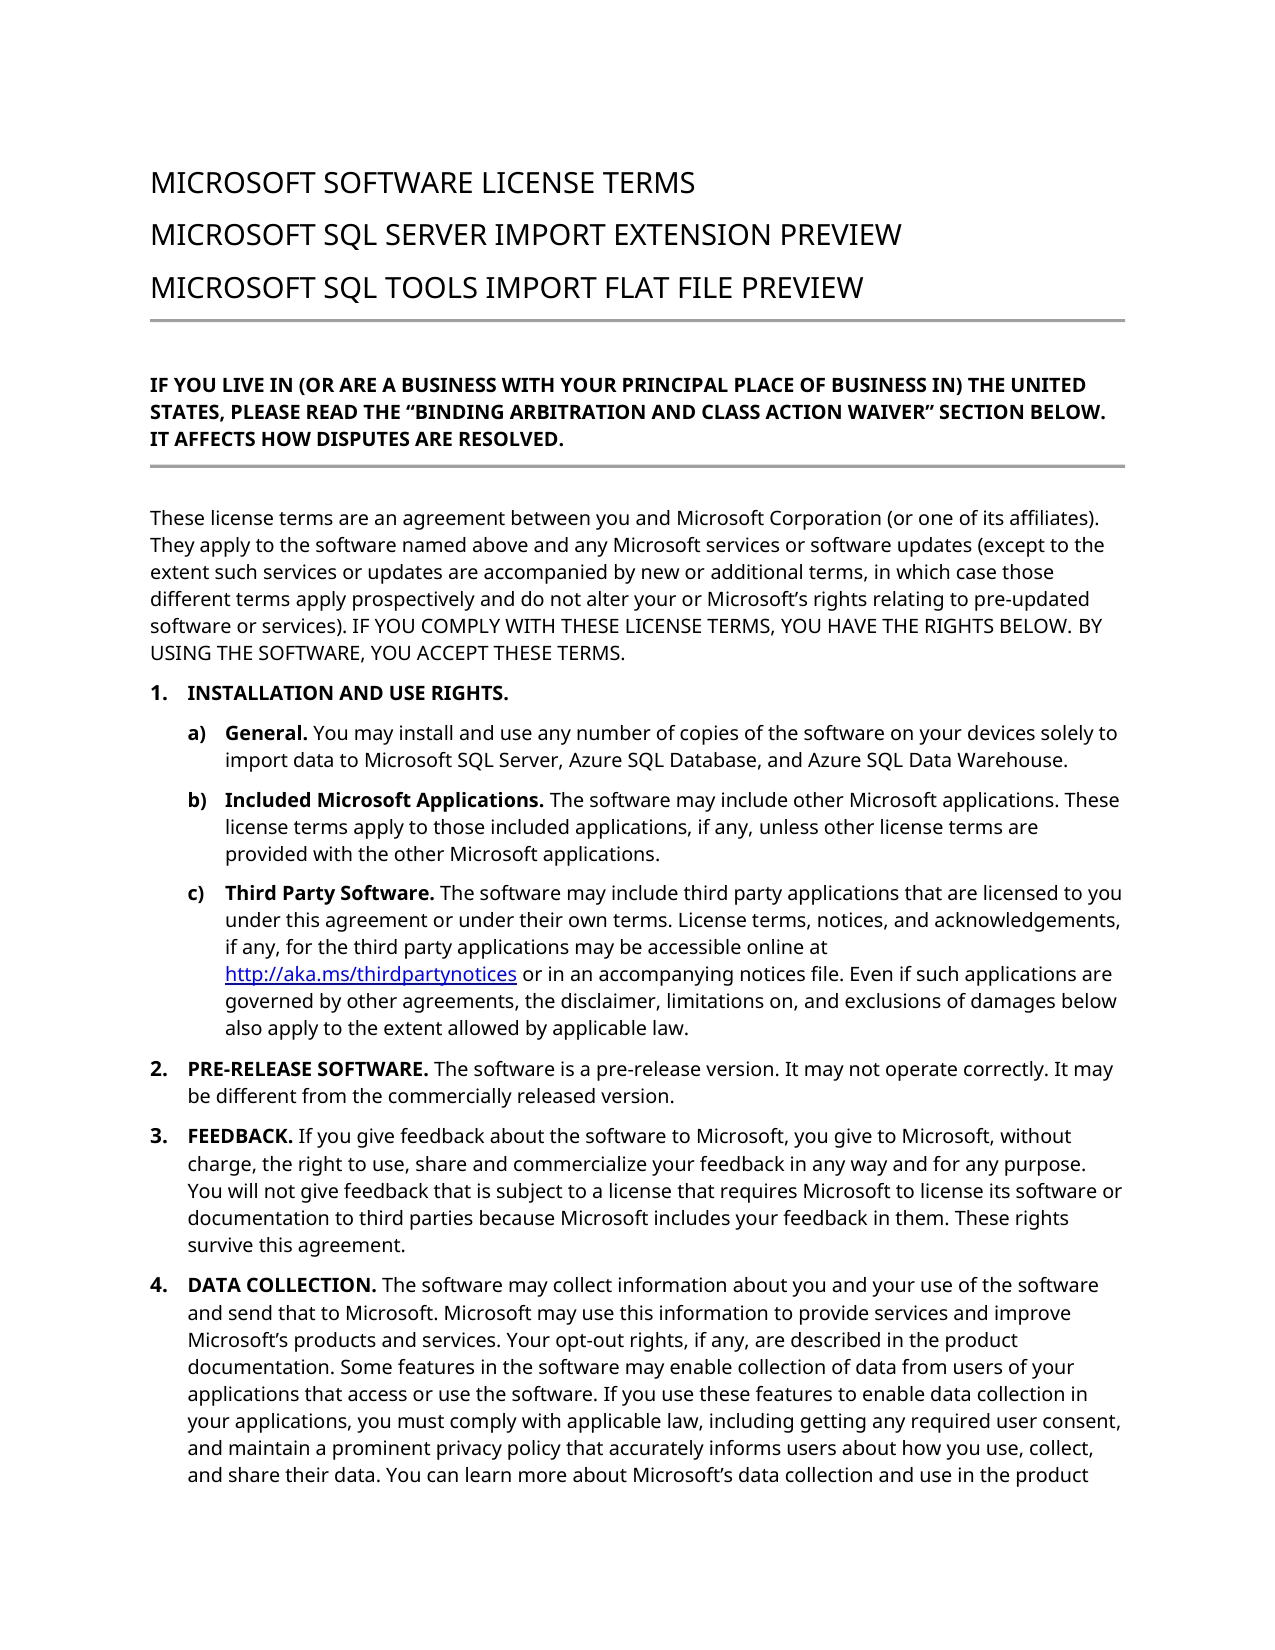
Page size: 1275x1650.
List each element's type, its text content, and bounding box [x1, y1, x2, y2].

subtitle Included Microsoft Applications. The software may include other Microsoft applications. These license terms apply to those included applications, if any, unless other license terms are provided with the other Microsoft applications. [187, 786, 1125, 867]
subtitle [150, 1271, 1125, 1488]
subtitle PRE-RELEASE SOFTWARE. The software is a pre-release version. It may not operate correctly. It may be different from the commercially released version. [150, 1054, 1125, 1109]
text IF YOU LIVE IN (OR ARE A BUSINESS WITH YOUR PRINCIPAL PLACE OF BUSINESS IN) THE UNITED STATES, PLEASE READ THE “BINDING ARBITRATION AND CLASS ACTION WAIVER” SECTION BELOW. IT AFFECTS HOW DISPUTES ARE RESOLVED. [150, 371, 1125, 452]
title MICROSOFT SQL SERVER IMPORT EXTENSION PREVIEW [150, 215, 1125, 254]
subtitle General. You may install and use any number of copies of the software on your devices solely to import data to Microsoft SQL Server, Azure SQL Database, and Azure SQL Data Warehouse. [187, 719, 1125, 773]
subtitle MICROSOFT SOFTWARE LICENSE TERMS [150, 162, 1125, 202]
title MICROSOFT SQL TOOLS IMPORT FLAT FILE PREVIEW [150, 267, 1125, 307]
text These license terms are an agreement between you and Microsoft Corporation (or one of its affiliates). They apply to the software named above and any Microsoft services or software updates (except to the extent such services or updates are accompanied by new or additional terms, in which case those different terms apply prospectively and do not alter your or Microsoft’s rights relating to pre-updated software or services). IF YOU COMPLY WITH THESE LICENSE TERMS, YOU HAVE THE RIGHTS BELOW. BY USING THE SOFTWARE, YOU ACCEPT THESE TERMS. [150, 504, 1125, 666]
subtitle INSTALLATION AND USE RIGHTS. [150, 678, 1125, 707]
subtitle FEEDBACK. If you give feedback about the software to Microsoft, you give to Microsoft, without charge, the right to use, share and commercialize your feedback in any way and for any purpose. You will not give feedback that is subject to a license that requires Microsoft to license its software or documentation to third parties because Microsoft includes your feedback in them. These rights survive this agreement. [150, 1122, 1125, 1258]
subtitle Third Party Software. The software may include third party applications that are licensed to you under this agreement or under their own terms. License terms, notices, and acknowledgements, if any, for the third party applications may be accessible online at http://aka.ms/thirdpartynotices or in an accompanying notices file. Even if such applications are governed by other agreements, the disclaimer, limitations on, and exclusions of damages below also apply to the extent allowed by applicable law. [187, 879, 1125, 1041]
